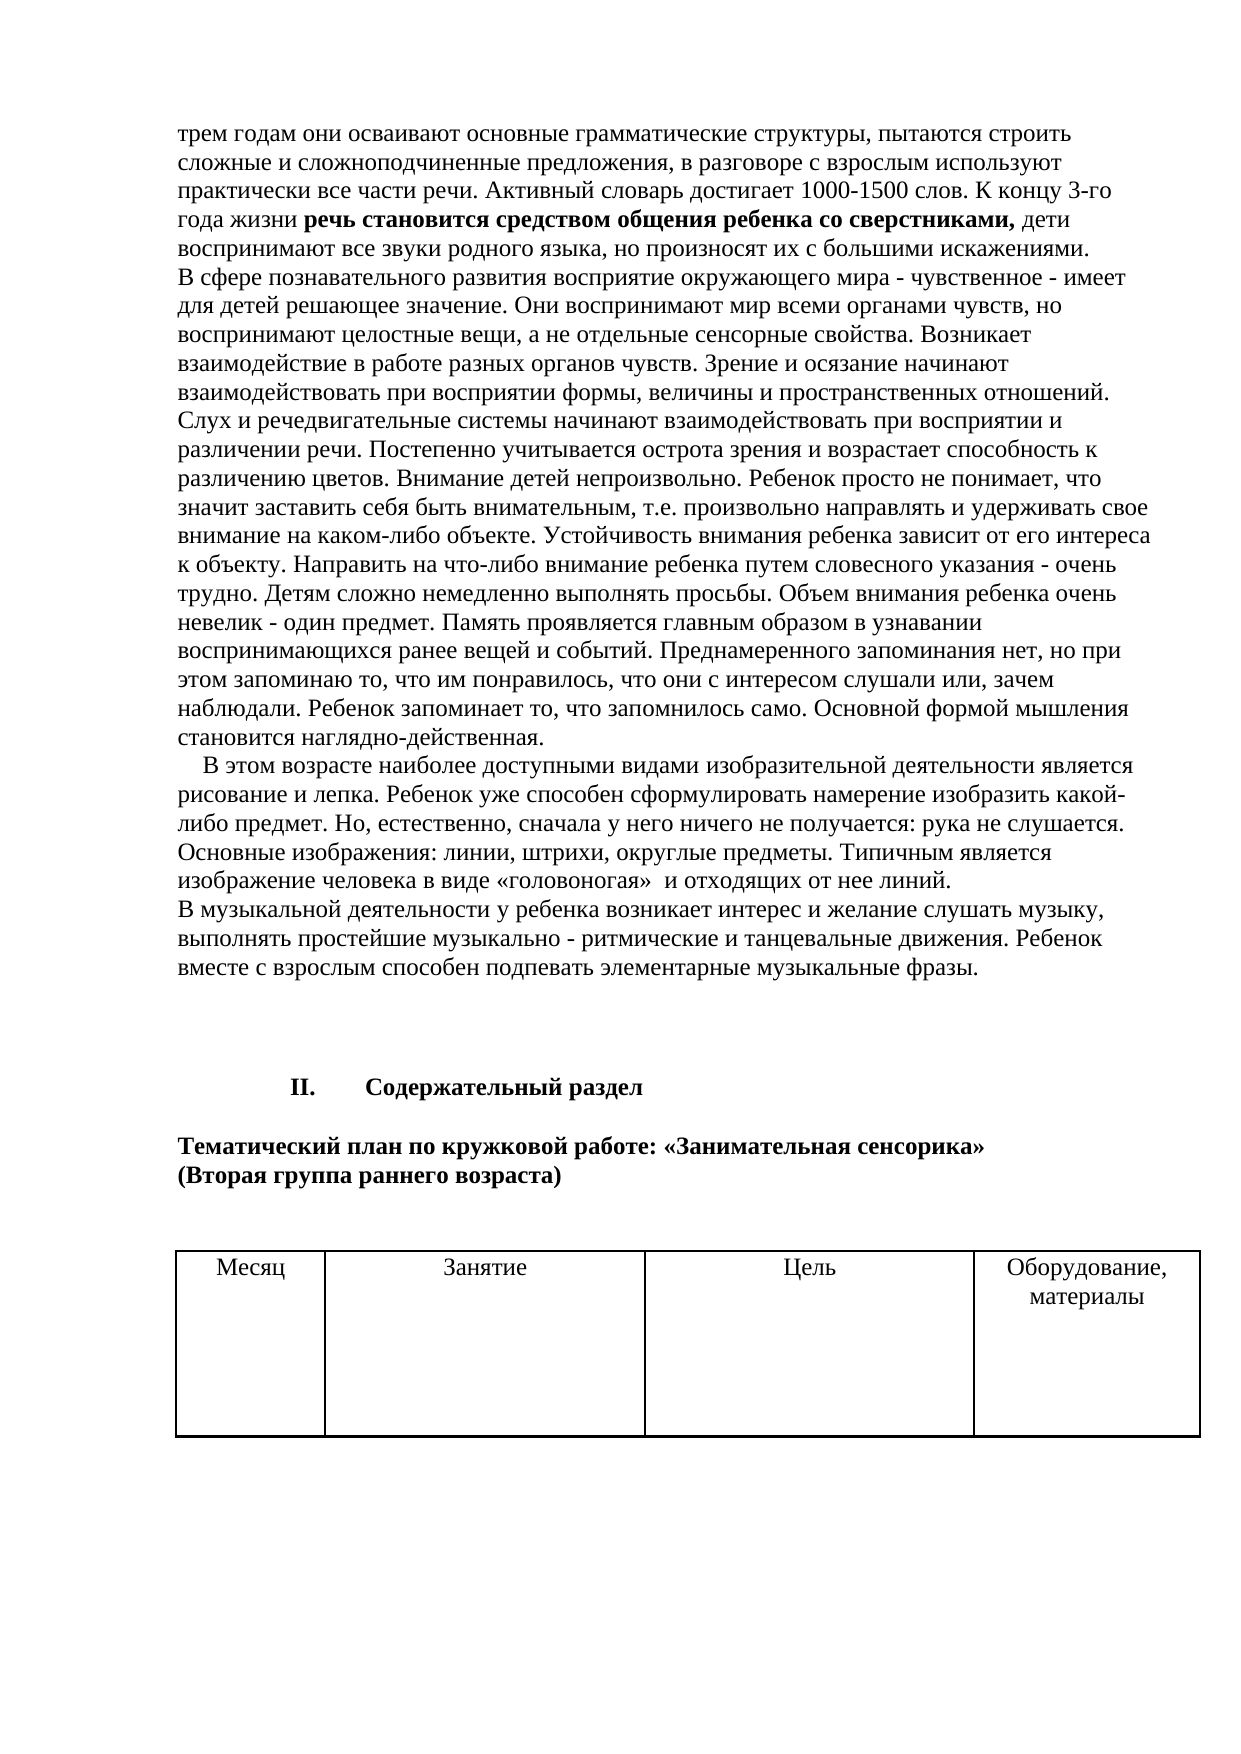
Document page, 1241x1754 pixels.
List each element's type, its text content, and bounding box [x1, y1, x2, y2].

table_header Месяц [177, 1252, 324, 1435]
table_header Занятие [326, 1252, 644, 1435]
text Тематический план по кружковой работе: «Занимательная сенсорика» [177, 1131, 1152, 1160]
list Содержательный раздел [290, 1072, 1152, 1101]
list В сфере познавательного развития восприятие окружающего мира - чувственное - имеет для детей решающее значение. Они воспринимают мир всеми органами чувств, но воспринимают целостные вещи, а не отдельные сенсорные свойства. Возникает взаимодействие в работе разных органов чувств. Зрение и осязание начинают взаимодействовать при восприятии формы, величины и пространственных отношений. Слух и речедвигательные системы начинают взаимодействовать при восприятии и различении речи. Постепенно учитывается острота зрения и возрастает способность к различению цветов. Внимание детей непроизвольно. Ребенок просто не понимает, что значит заставить себя быть внимательным, т.е. произвольно направлять и удерживать свое внимание на каком-либо объекте. Устойчивость внимания ребенка зависит от его интереса к объекту. Направить на что-либо внимание ребенка путем словесного указания - очень трудно. Детям сложно немедленно выполнять просьбы. Объем внимания ребенка очень невелик - один предмет. Память проявляется главным образом в узнавании воспринимающихся ранее вещей и событий. Преднамеренного запоминания нет, но при этом запоминаю то, что им понравилось, что они с интересом слушали или, зачем наблюдали. Ребенок запоминает то, что запомнилось само. Основной формой мышления становится наглядно-действенная. [177, 262, 1152, 751]
text (Вторая группа раннего возраста) [177, 1160, 1152, 1189]
table_header Оборудование, материалы [975, 1252, 1199, 1435]
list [177, 118, 1152, 262]
table_header Цель [646, 1252, 973, 1435]
list В этом возрасте наиболее доступными видами изобразительной деятельности является рисование и лепка. Ребенок уже способен сформулировать намерение изобразить какой-либо предмет. Но, естественно, сначала у него ничего не получается: рука не слушается. Основные изображения: линии, штрихи, округлые предметы. Типичным является изображение человека в виде «головоногая» и отходящих от нее линий. [177, 751, 1152, 894]
list В музыкальной деятельности у ребенка возникает интерес и желание слушать музыку, выполнять простейшие музыкально - ритмические и танцевальные движения. Ребенок вместе с взрослым способен подпевать элементарные музыкальные фразы. [177, 894, 1152, 981]
